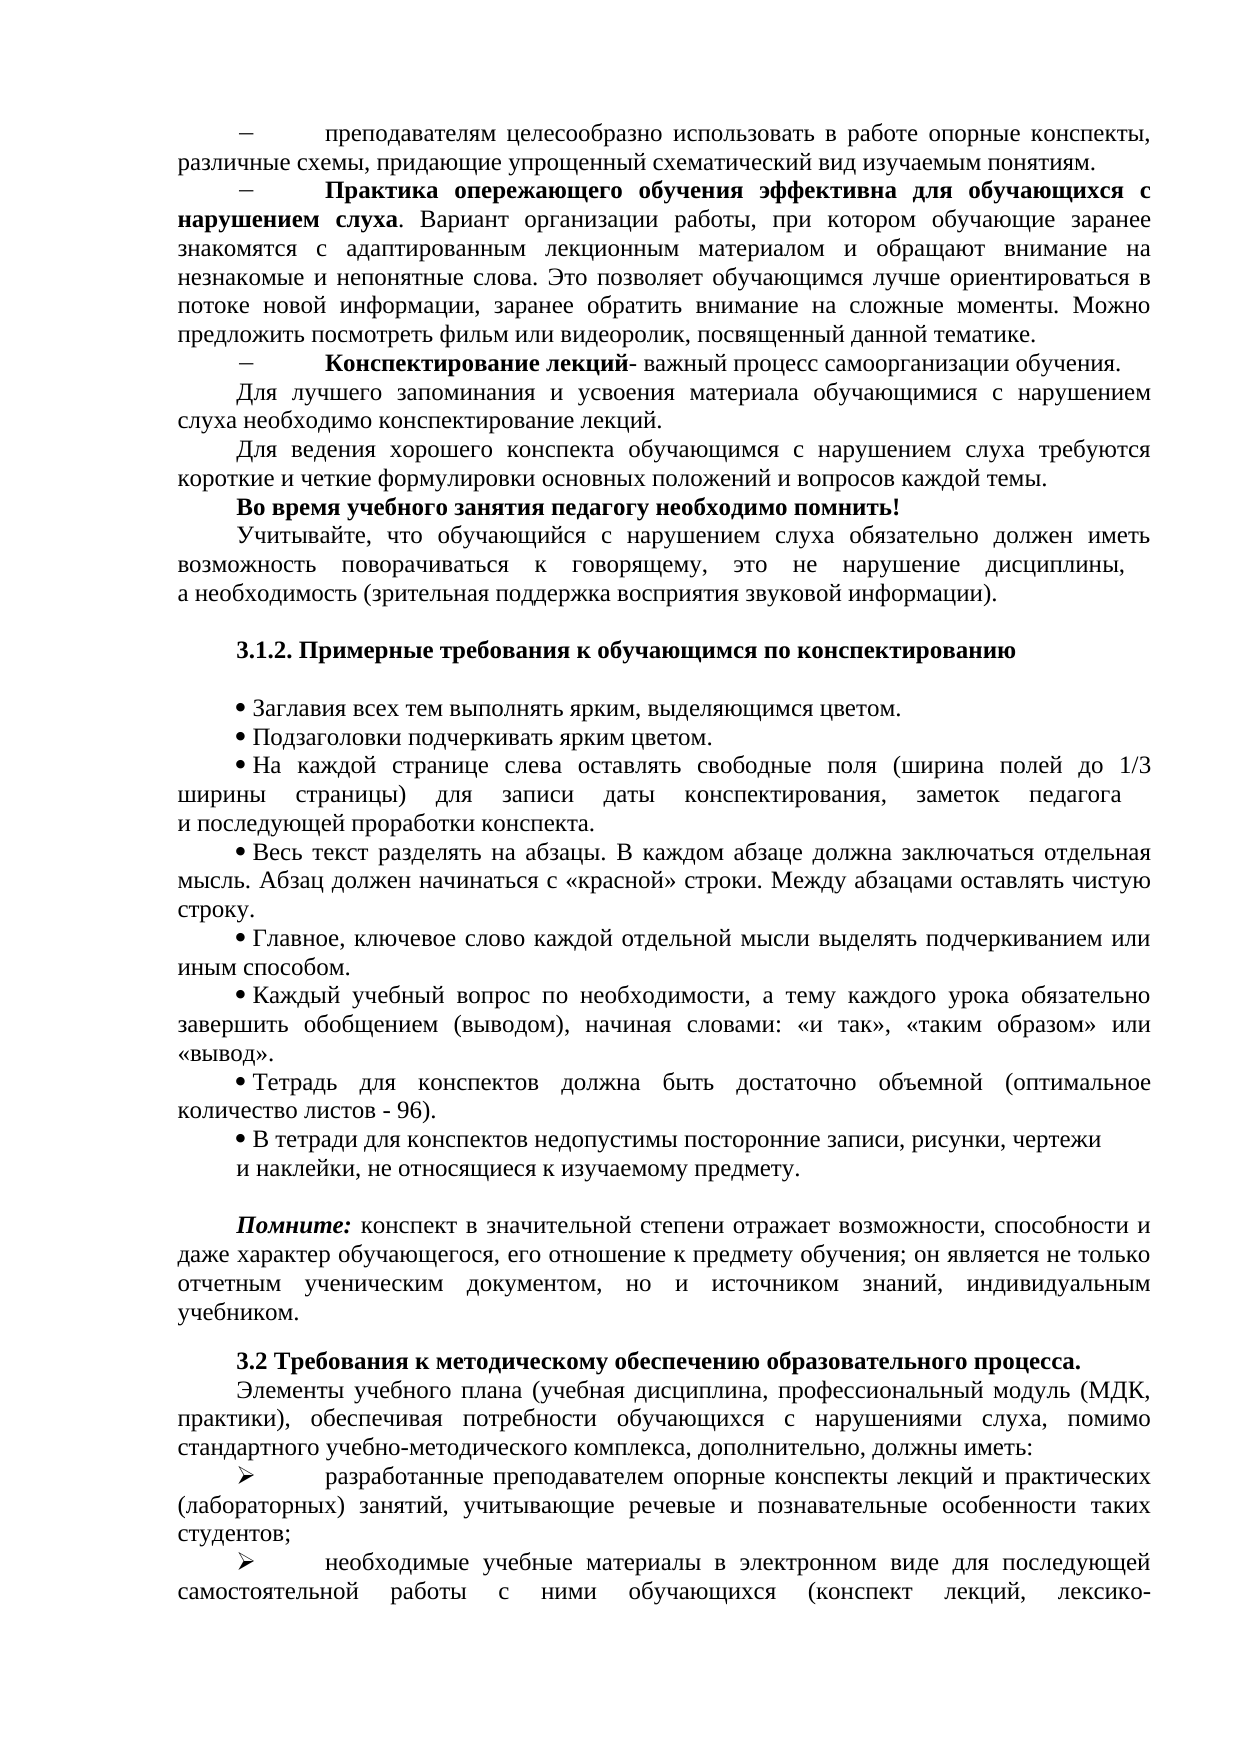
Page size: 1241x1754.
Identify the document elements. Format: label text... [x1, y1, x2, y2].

list На каждой странице слева оставлять свободные поля (ширина полей до 1/3 ширины страницы) для записи даты конспектирования, заметок педагога и последующей проработки конспекта. [177, 751, 1152, 837]
list Конспектирование лекций- важный процесс самоорганизации обучения. [177, 348, 1152, 377]
list В тетради для конспектов недопустимы посторонние записи, рисунки, чертежи [177, 1124, 1152, 1153]
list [177, 1547, 1152, 1605]
list Каждый учебный вопрос по необходимости, а тему каждого урока обязательно завершить обобщением (выводом), начиная словами: «и так», «таким образом» или «вывод». [177, 981, 1152, 1067]
list Заглавия всех тем выполнять ярким, выделяющимся цветом. [177, 693, 1152, 722]
text и наклейки, не относящиеся к изучаемому предмету. [177, 1153, 1152, 1182]
list Практика опережающего обучения эффективна для обучающихся с нарушением слуха. Вариант организации работы, при котором обучающие заранее знакомятся с адаптированным лекционным материалом и обращают внимание на незнакомые и непонятные слова. Это позволяет обучающимся лучше ориентироваться в потоке новой информации, заранее обратить внимание на сложные моменты. Можно предложить посмотреть фильм или видеоролик, посвященный данной тематике. [177, 176, 1152, 348]
list Тетрадь для конспектов должна быть достаточно объемной (оптимальное количество листов - 96). [177, 1067, 1152, 1124]
text Помните: конспект в значительной степени отражает возможности, способности и даже характер обучающегося, его отношение к предмету обучения; он является не только отчетным ученическим документом, но и источником знаний, индивидуальным учебником. [177, 1211, 1152, 1326]
list Учитывайте, что обучающийся с нарушением слуха обязательно должен иметь возможность поворачиваться к говорящему, это не нарушение дисциплины, а необходимость (зрительная поддержка восприятия звуковой информации). [177, 521, 1152, 607]
list Подзаголовки подчеркивать ярким цветом. [177, 722, 1152, 751]
text Во время учебного занятия педагогу необходимо помнить! [177, 492, 1152, 521]
text 3.2 Требования к методическому обеспечению образовательного процесса. [177, 1346, 1152, 1375]
text Элементы учебного плана (учебная дисциплина, профессиональный модуль (МДК, практики), обеспечивая потребности обучающихся с нарушениями слуха, помимо стандартного учебно-методического комплекса, дополнительно, должны иметь: [177, 1375, 1152, 1461]
list Весь текст разделять на абзацы. В каждом абзаце должна заключаться отдельная мысль. Абзац должен начинаться с «красной» строки. Между абзацами оставлять чистую строку. [177, 837, 1152, 923]
text Для лучшего запоминания и усвоения материала обучающимися с нарушением слуха необходимо конспектирование лекций. [177, 377, 1152, 434]
list разработанные преподавателем опорные конспекты лекций и практических (лабораторных) занятий, учитывающие речевые и познавательные особенности таких студентов; [177, 1461, 1152, 1547]
list Для ведения хорошего конспекта обучающимся с нарушением слуха требуются короткие и четкие формулировки основных положений и вопросов каждой темы. [177, 434, 1152, 492]
list преподавателям целесообразно использовать в работе опорные конспекты, различные схемы, придающие упрощенный схематический вид изучаемым понятиям. [177, 118, 1152, 176]
list 3.1.2. Примерные требования к обучающимся по конспектированию [177, 636, 1152, 664]
list Главное, ключевое слово каждой отдельной мысли выделять подчеркиванием или иным способом. [177, 923, 1152, 981]
